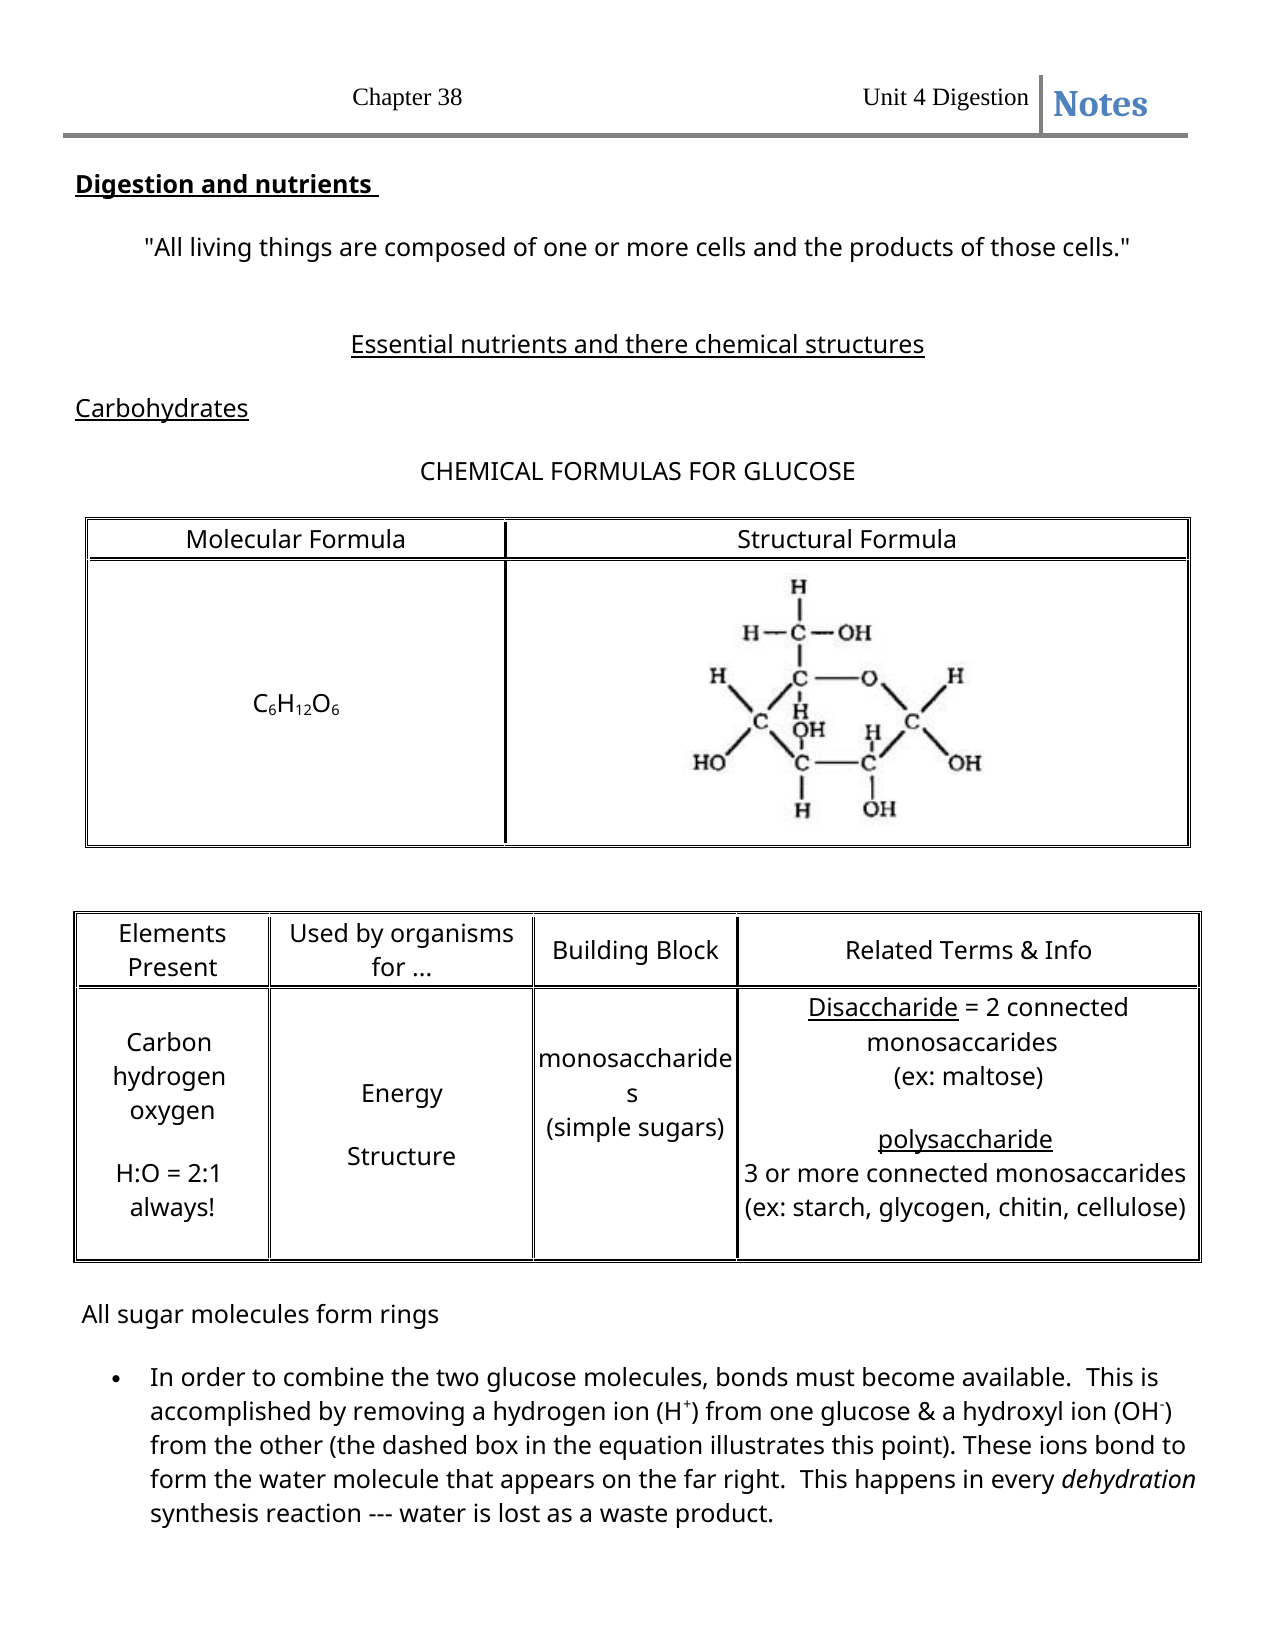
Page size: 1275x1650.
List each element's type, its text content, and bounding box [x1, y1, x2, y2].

table_header Used by organisms for ... [270, 914, 533, 985]
table_cell Energy Structure [270, 989, 533, 1259]
text "All living things are composed of one or more cells and the products of those cells." [75, 230, 1200, 264]
table_header Building Block [534, 912, 737, 985]
text CHEMICAL FORMULAS FOR GLUCOSE [75, 453, 1200, 488]
picture [672, 562, 1022, 844]
text Essential nutrients and there chemical structures [75, 327, 1200, 361]
table_header Structural Formula [505, 520, 1187, 557]
table_cell [505, 557, 1188, 845]
table_cell Carbon hydrogen oxygen H:O = 2:1 always! [77, 985, 270, 1259]
table_cell Disaccharide = 2 connected monosaccarides (ex: maltose) polysaccharide 3 or more connected monosaccarides (ex: starch, glycogen, chitin, cellulose) [737, 985, 1199, 1259]
table_header Elements Present [77, 914, 270, 985]
list In order to combine the two glucose molecules, bonds must become available. This is accomplished by removing a hydrogen ion (H+) from one glucose & a hydroxyl ion (OH-) from the other (the dashed box in the equation illustrates this point). These ions bond to form the water molecule that appears on the far right. This happens in every dehydration synthesis reaction --- water is lost as a waste product. [112, 1360, 1200, 1530]
table_cell C6H12O6 [88, 557, 505, 845]
table_cell monosaccharides (simple sugars) [534, 989, 737, 1259]
table_header Molecular Formula [86, 518, 505, 557]
text Carbohydrates [75, 390, 1200, 424]
text Digestion and nutrients [75, 167, 1200, 201]
text All sugar molecules form rings [75, 1297, 1200, 1331]
table_header Related Terms & Info [737, 914, 1198, 985]
